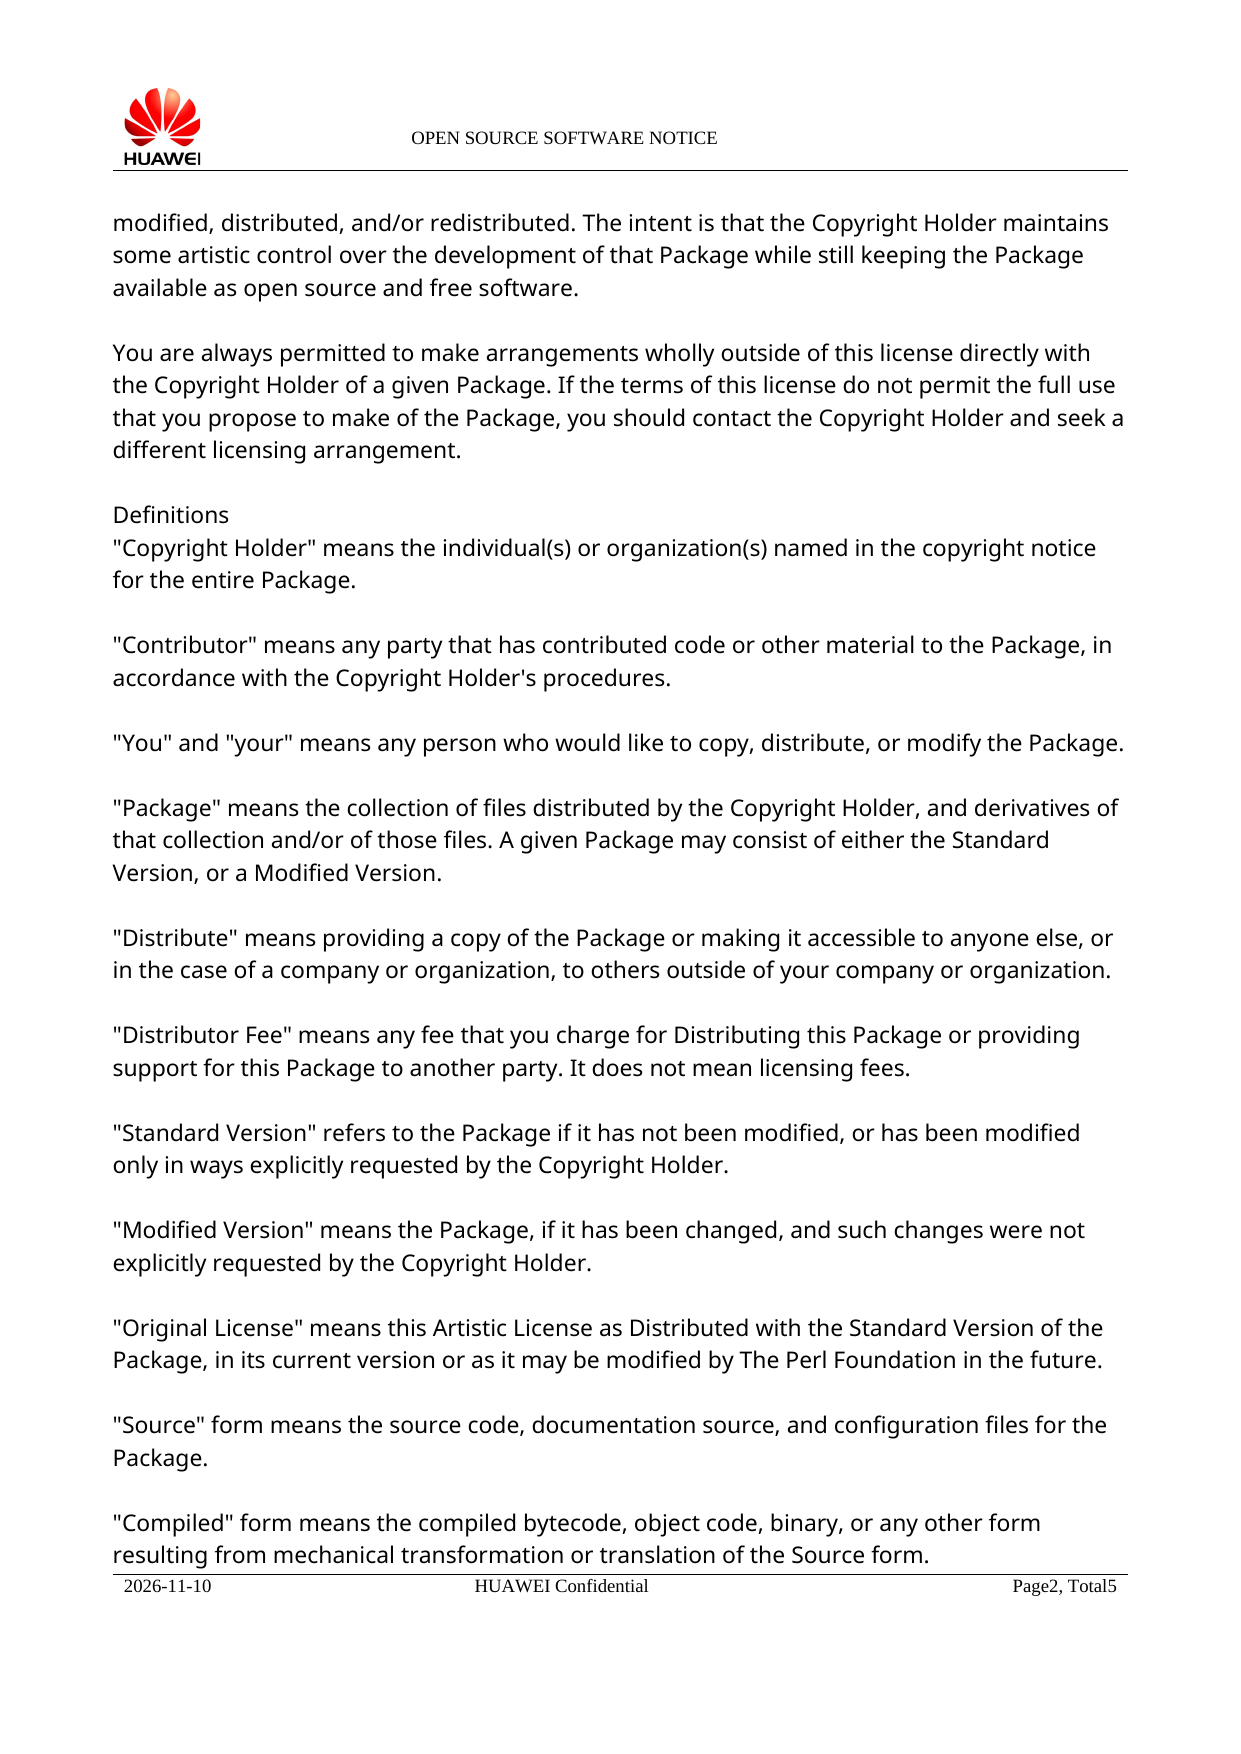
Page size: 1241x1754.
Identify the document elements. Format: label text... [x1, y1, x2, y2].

text Definitions [112, 499, 1128, 531]
text "You" and "your" means any person who would like to copy, distribute, or modify the Package. [112, 726, 1128, 759]
text "Package" means the collection of files distributed by the Copyright Holder, and derivatives of that collection and/or of those files. A given Package may consist of either the Standard Version, or a Modified Version. [112, 791, 1128, 889]
text "Copyright Holder" means the individual(s) or organization(s) named in the copyright notice for the entire Package. [112, 531, 1128, 596]
text "Source" form means the source code, documentation source, and configuration files for the Package. [112, 1409, 1128, 1474]
text "Contributor" means any party that has contributed code or other material to the Package, in accordance with the Copyright Holder's procedures. [112, 629, 1128, 694]
text "Original License" means this Artistic License as Distributed with the Standard Version of the Package, in its current version or as it may be modified by The Perl Foundation in the future. [112, 1311, 1128, 1376]
text You are always permitted to make arrangements wholly outside of this license directly with the Copyright Holder of a given Package. If the terms of this license do not permit the full use that you propose to make of the Package, you should contact the Copyright Holder and seek a different licensing arrangement. [112, 336, 1128, 466]
text "Compiled" form means the compiled bytecode, object code, binary, or any other form resulting from mechanical transformation or translation of the Source form. [112, 1506, 1128, 1571]
text "Standard Version" refers to the Package if it has not been modified, or has been modified only in ways explicitly requested by the Copyright Holder. [112, 1116, 1128, 1181]
text "Distributor Fee" means any fee that you charge for Distributing this Package or providing support for this Package to another party. It does not mean licensing fees. [112, 1019, 1128, 1084]
picture [124, 88, 201, 165]
text "Modified Version" means the Package, if it has been changed, and such changes were not explicitly requested by the Copyright Holder. [112, 1214, 1128, 1279]
text "Distribute" means providing a copy of the Package or making it accessible to anyone else, or in the case of a company or organization, to others outside of your company or organization. [112, 921, 1128, 986]
